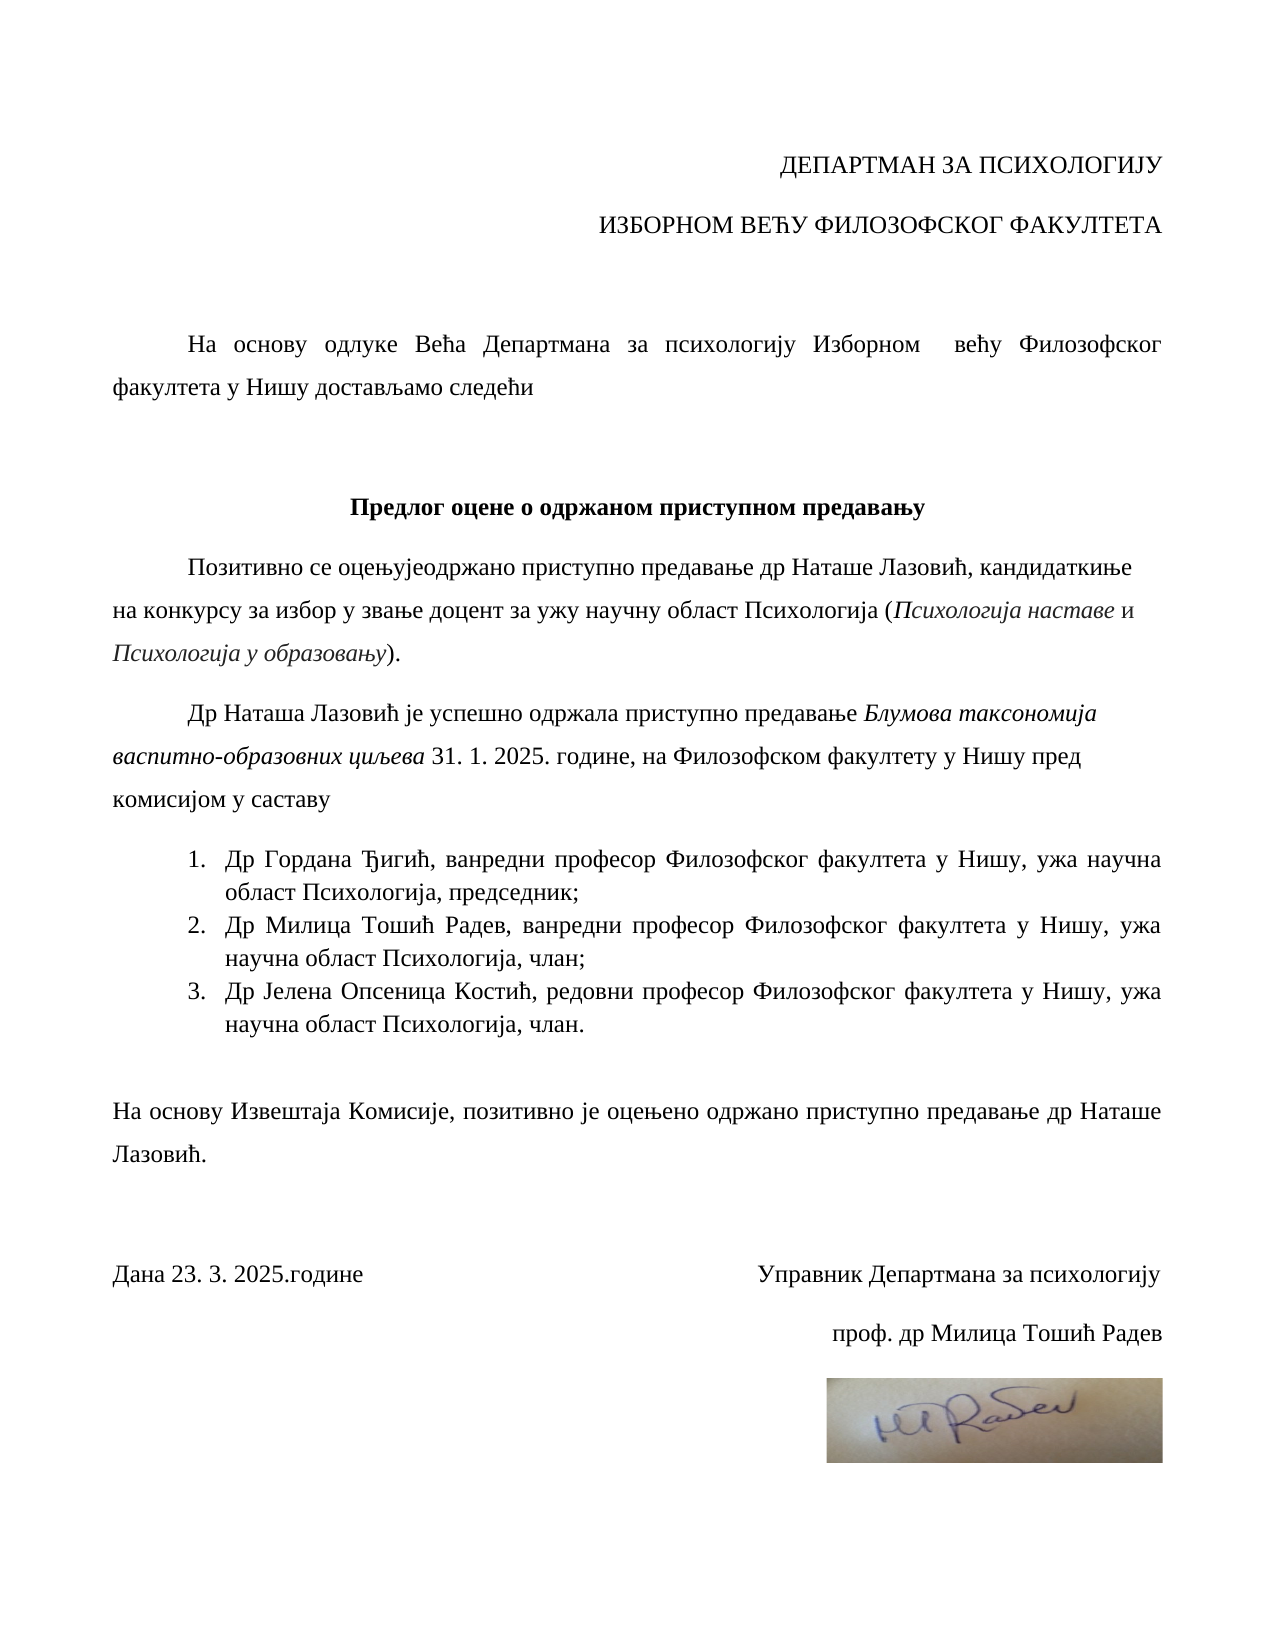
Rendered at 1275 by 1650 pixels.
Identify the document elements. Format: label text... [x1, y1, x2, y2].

text проф. др Милица Тошић Радев [225, 1318, 1162, 1347]
text ДЕПАРТМАН ЗА ПСИХОЛОГИЈУ [112, 150, 1162, 179]
text Дана 23. 3. 2025.године Упрaвник Дeпaртмана зa психoлoгиjу [112, 1259, 1162, 1287]
text На основу одлуке Већа Департмана за психологију Изборном већу Филозофског факултета у Нишу достављамо следећи [112, 329, 1162, 401]
list Др Гордана Ђигић, ванредни професор Филозофског факултета у Нишу, ужа научна област Психологија, председник; [187, 844, 1162, 906]
text Предлог оцене о одржаном приступном предавању [112, 492, 1162, 521]
text Позитивно се оцењујеодржано приступно предавање др Наташе Лазовић, кандидаткиње на конкурсу за избор у звање доцент за ужу научну област Психологија (Психологија наставе и Психологија у образовању). [112, 552, 1162, 667]
list Др Милица Тошић Радев, ванредни професор Филозофског факултета у Нишу, ужа научна област Психологија, члан; [187, 910, 1162, 972]
text Др Наташа Лазовић је успешно одржала приступно предавање Блумова таксономија васпитно-образовних циљева 31. 1. 2025. године, на Филозофском факултету у Нишу пред комисијом у саставу [112, 698, 1162, 813]
text ИЗБОРНОМ ВЕЋУ ФИЛОЗОФСКОГ ФАКУЛТЕТА [112, 210, 1162, 238]
list Др Јелена Опсеница Костић, редовни професор Филозофског факултета у Нишу, ужа научна област Психологија, члан. [187, 976, 1162, 1038]
text На основу Извештаја Комисије, позитивно је оцењено одржано приступно предавање др Наташе Лазовић. [112, 1096, 1162, 1168]
picture [826, 1378, 1163, 1463]
